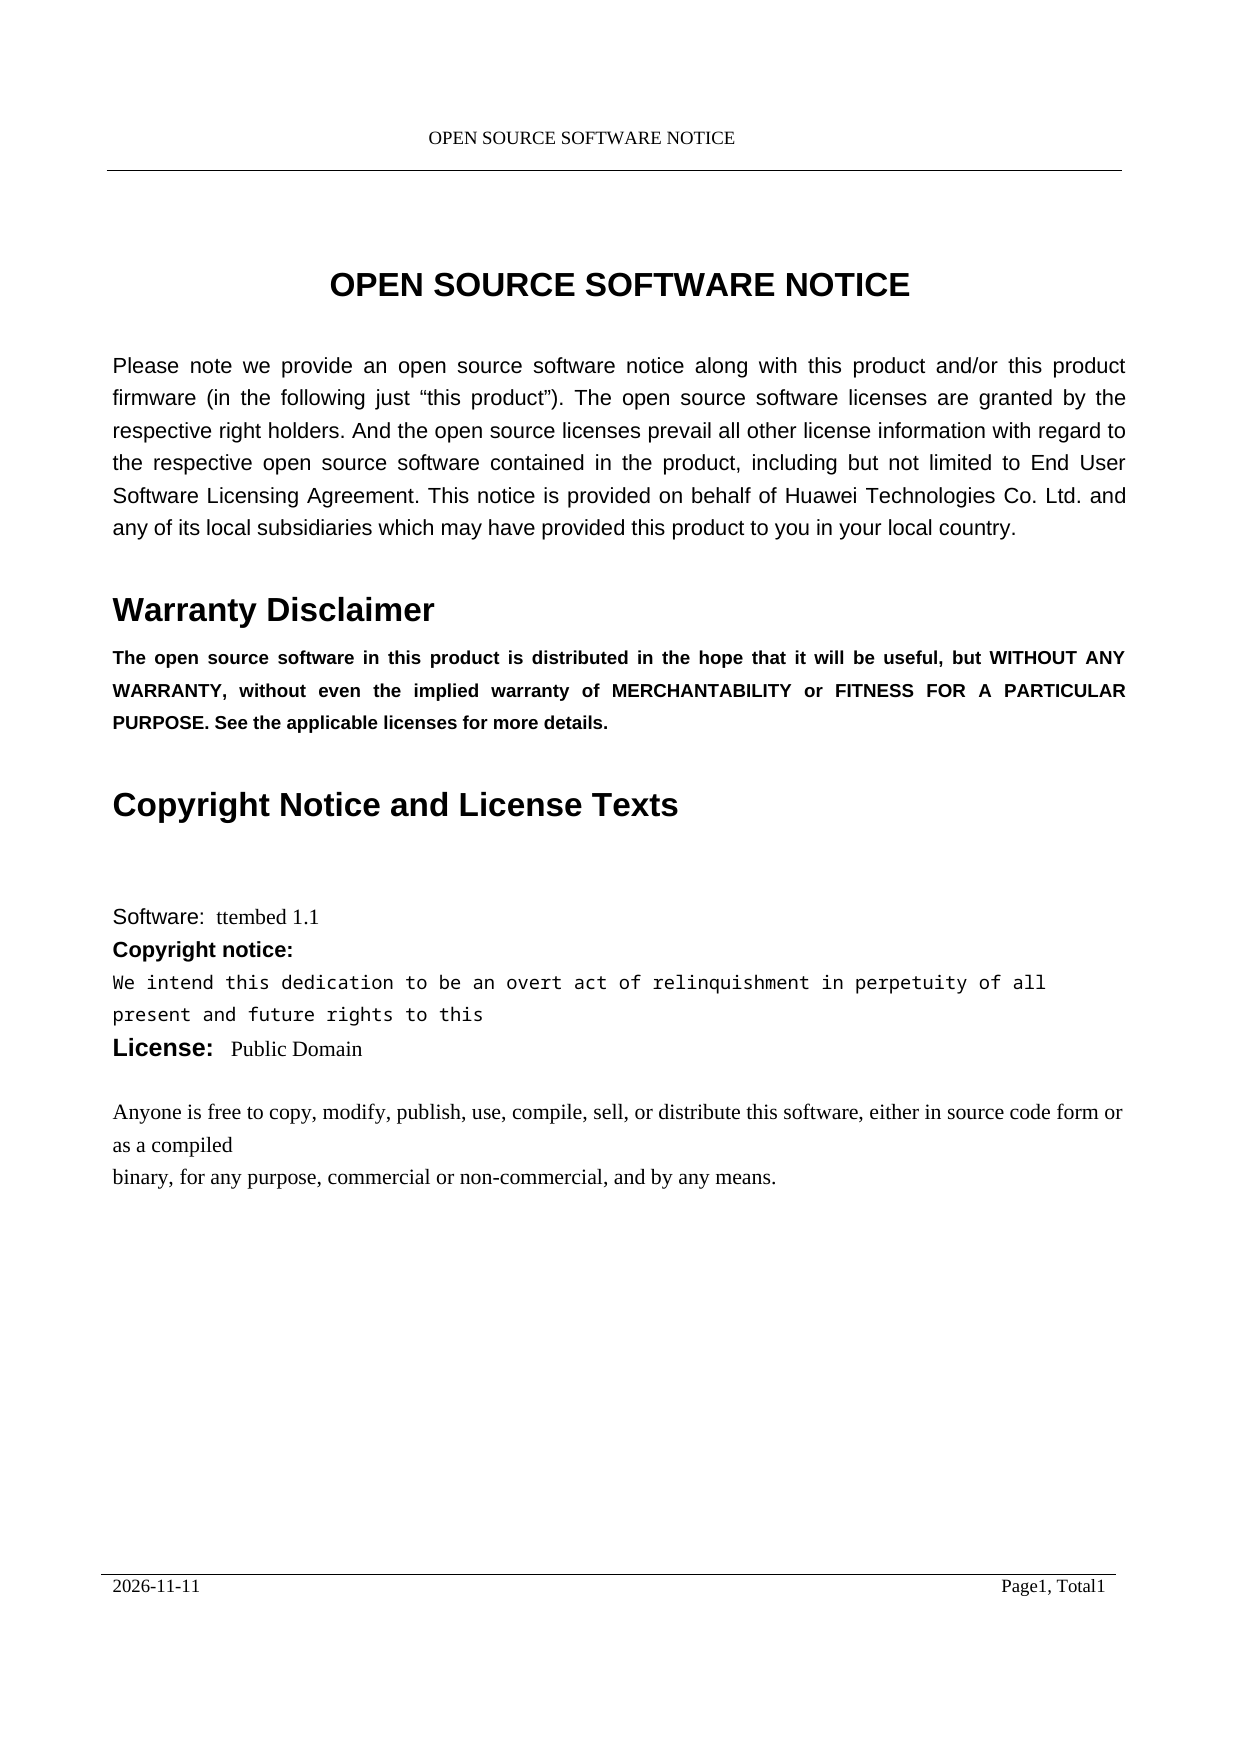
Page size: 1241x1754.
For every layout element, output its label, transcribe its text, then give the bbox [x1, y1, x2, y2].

text Software: ttembed 1.1 [112, 901, 1128, 933]
text Please note we provide an open source software notice along with this product and/or this product firmware (in the following just “this product”). The open source software licenses are granted by the respective right holders. And the open source licenses prevail all other license information with regard to the respective open source software contained in the product, including but not limited to End User Software Licensing Agreement. This notice is provided on behalf of Huawei Technologies Co. Ltd. and any of its local subsidiaries which may have provided this product to you in your local country. [112, 349, 1128, 544]
text License: Public Domain Anyone is free to copy, modify, publish, use, compile, sell, or distribute this software, either in source code form or as a compiled binary, for any purpose, commercial or non-commercial, and by any means. [112, 1031, 1128, 1193]
text We intend this dedication to be an overt act of relinquishment in perpetuity of all present and future rights to this [112, 966, 1128, 1031]
text Warranty Disclaimer [112, 576, 1128, 641]
text OPEN SOURCE SOFTWARE NOTICE [112, 251, 1128, 316]
text Copyright Notice and License Texts [112, 771, 1128, 836]
text Copyright notice: [112, 933, 1128, 966]
text The open source software in this product is distributed in the hope that it will be useful, but WITHOUT ANY WARRANTY, without even the implied warranty of MERCHANTABILITY or FITNESS FOR A PARTICULAR PURPOSE. See the applicable licenses for more details. [112, 641, 1128, 739]
